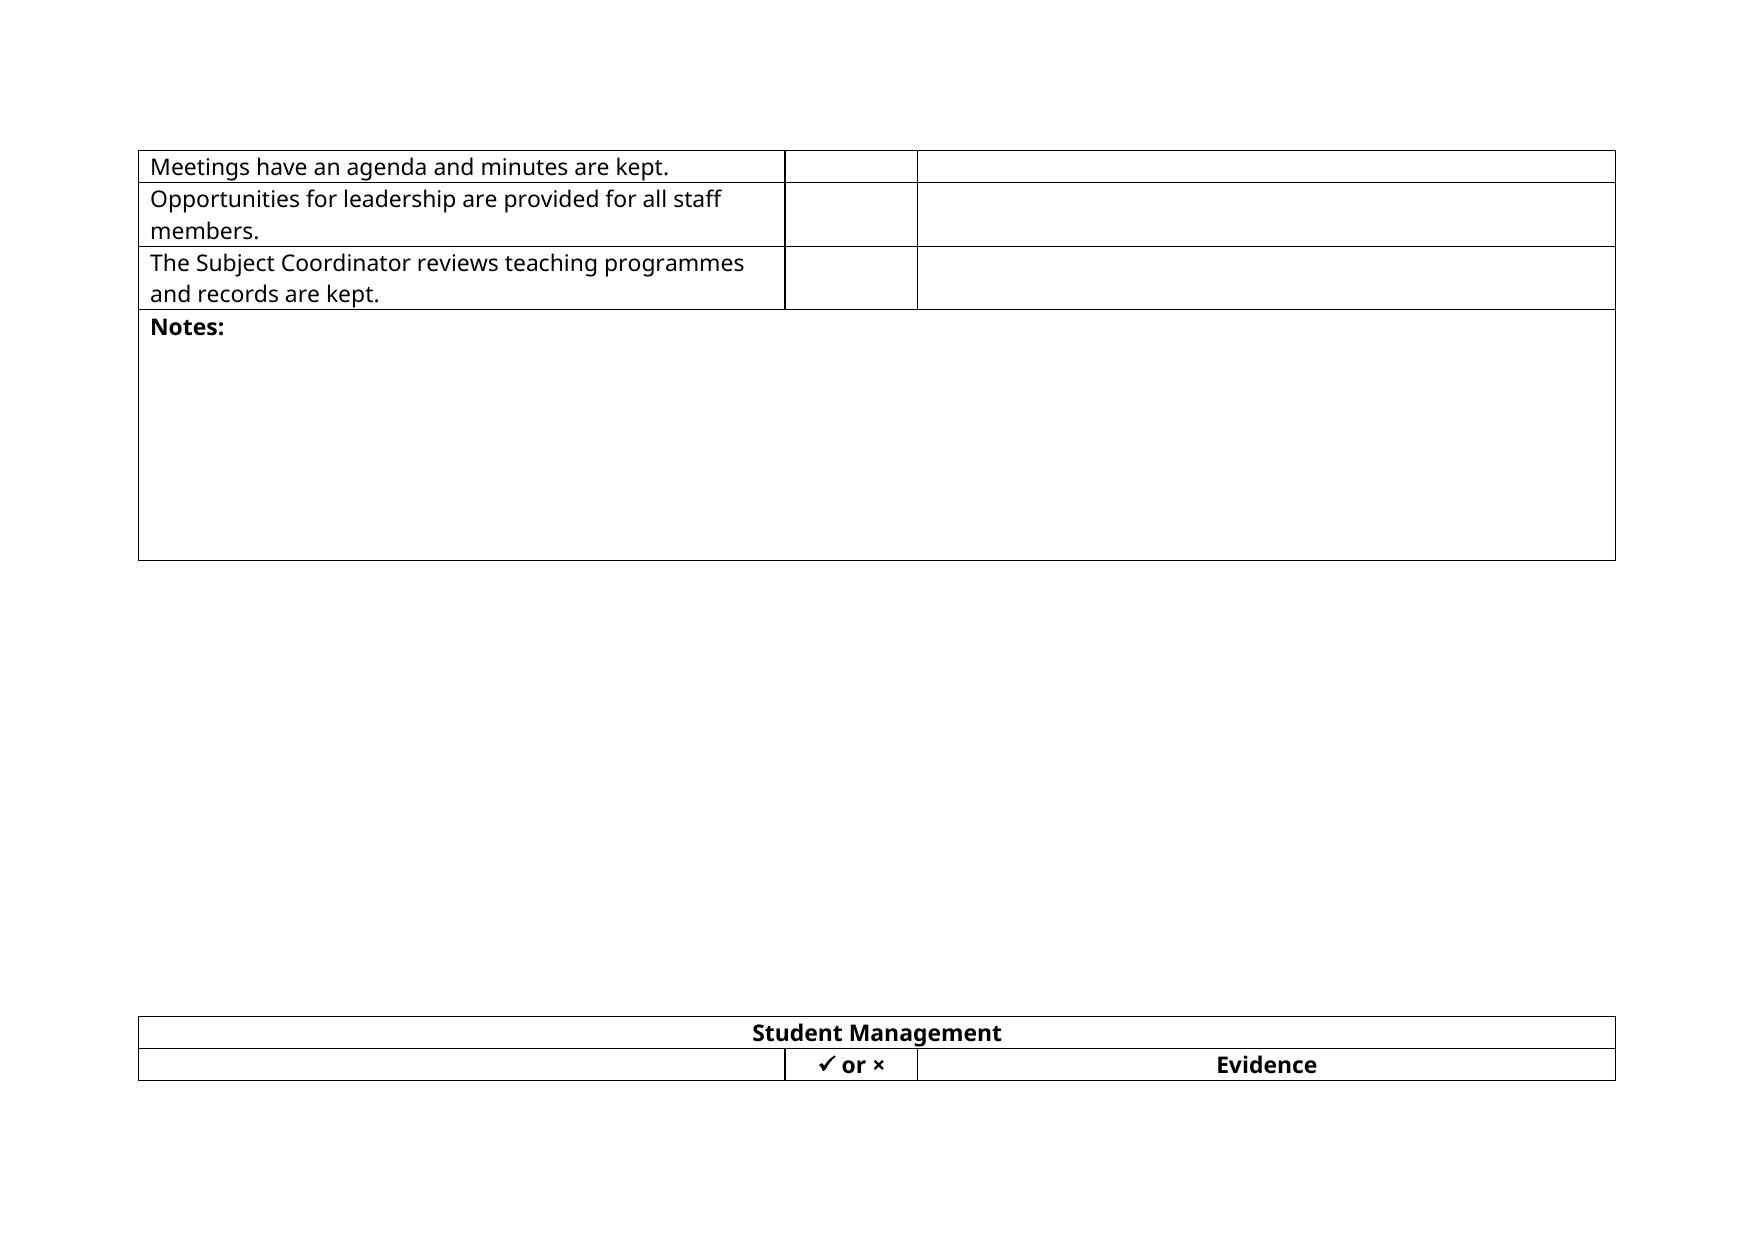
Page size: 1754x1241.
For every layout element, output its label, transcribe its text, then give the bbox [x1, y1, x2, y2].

table_cell Meetings have an agenda and minutes are kept. [139, 151, 784, 182]
table_cell [918, 183, 1615, 246]
table_cell Notes: [139, 310, 1615, 560]
table_cell or × [786, 1049, 917, 1080]
table_cell [918, 151, 1615, 182]
table_cell Evidence [918, 1049, 1615, 1080]
table_cell Opportunities for leadership are provided for all staff members. [139, 183, 784, 246]
table_cell [786, 247, 917, 309]
table_cell [918, 247, 1615, 309]
table_cell [139, 1049, 784, 1080]
table_cell [786, 151, 917, 182]
table_cell [786, 183, 917, 246]
table_header Student Management [139, 1017, 1615, 1048]
table_cell The Subject Coordinator reviews teaching programmes and records are kept. [139, 247, 784, 309]
